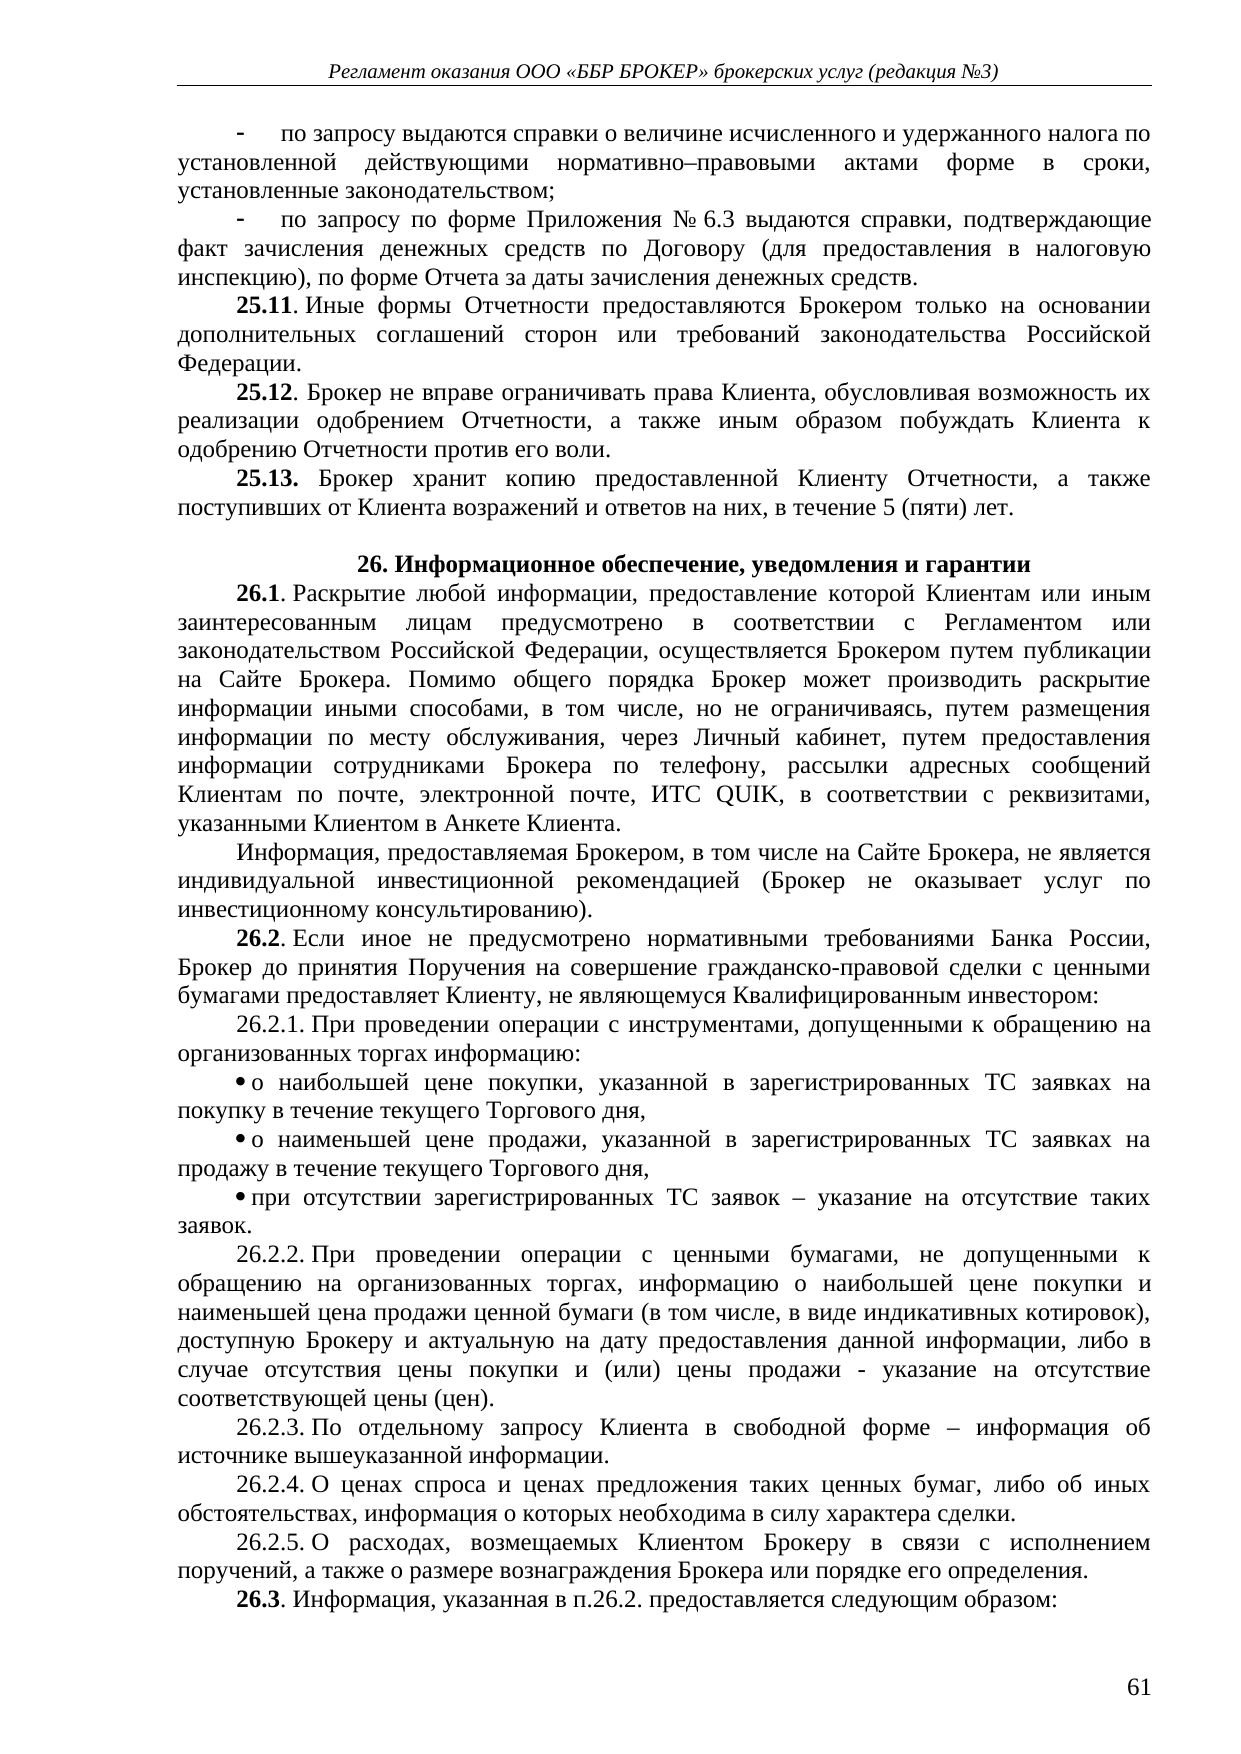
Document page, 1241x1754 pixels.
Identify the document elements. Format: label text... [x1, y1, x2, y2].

text 26.3. Информация, указанная в п.26.2. предоставляется следующим образом: [177, 1584, 1152, 1613]
list по запросу по форме Приложения № 6.3 выдаются справки, подтверждающие факт зачисления денежных средств по Договору (для предоставления в налоговую инспекцию), по форме Отчета за даты зачисления денежных средств. [177, 204, 1152, 291]
text 26.1. Раскрытие любой информации, предоставление которой Клиентам или иным заинтересованным лицам предусмотрено в соответствии с Регламентом или законодательством Российской Федерации, осуществляется Брокером путем публикации на Сайте Брокера. Помимо общего порядка Брокер может производить раскрытие информации иными способами, в том числе, но не ограничиваясь, путем размещения информации по месту обслуживания, через Личный кабинет, путем предоставления информации сотрудниками Брокера по телефону, рассылки адресных сообщений Клиентам по почте, электронной почте, ИТС QUIK, в соответствии с реквизитами, указанными Клиентом в Анкете Клиента. [177, 578, 1152, 837]
text 26.2.1. При проведении операции с инструментами, допущенными к обращению на организованных торгах информацию: [177, 1009, 1152, 1067]
text 26.2.4. О ценах спроса и ценах предложения таких ценных бумаг, либо об иных обстоятельствах, информация о которых необходима в силу характера сделки. [177, 1469, 1152, 1527]
text 25.12. Брокер не вправе ограничивать права Клиента, обусловливая возможность их реализации одобрением Отчетности, а также иным образом побуждать Клиента к одобрению Отчетности против его воли. [177, 377, 1152, 463]
text 26.2.3. По отдельному запросу Клиента в свободной форме – информация об источнике вышеуказанной информации. [177, 1412, 1152, 1469]
subtitle 26. Информационное обеспечение, уведомления и гарантии [177, 549, 1152, 578]
text 26.2. Если иное не предусмотрено нормативными требованиями Банка России, Брокер до принятия Поручения на совершение гражданско-правовой сделки с ценными бумагами предоставляет Клиенту, не являющемуся Квалифицированным инвестором: [177, 923, 1152, 1009]
text 26.2.2. При проведении операции с ценными бумагами, не допущенными к обращению на организованных торгах, информацию о наибольшей цене покупки и наименьшей цена продажи ценной бумаги (в том числе, в виде индикативных котировок), доступную Брокеру и актуальную на дату предоставления данной информации, либо в случае отсутствия цены покупки и (или) цены продажи - указание на отсутствие соответствующей цены (цен). [177, 1239, 1152, 1412]
list по запросу выдаются справки о величине исчисленного и удержанного налога по установленной действующими нормативно–правовыми актами форме в сроки, установленные законодательством; [177, 118, 1152, 204]
list о наименьшей цене продажи, указанной в зарегистрированных ТС заявках на продажу в течение текущего Торгового дня, [177, 1124, 1152, 1182]
list о наибольшей цене покупки, указанной в зарегистрированных ТС заявках на покупку в течение текущего Торгового дня, [177, 1067, 1152, 1124]
text 26.2.5. О расходах, возмещаемых Клиентом Брокеру в связи с исполнением поручений, а также о размере вознаграждения Брокера или порядке его определения. [177, 1527, 1152, 1584]
text 25.11. Иные формы Отчетности предоставляются Брокером только на основании дополнительных соглашений сторон или требований законодательства Российской Федерации. [177, 291, 1152, 377]
text Информация, предоставляемая Брокером, в том числе на Сайте Брокера, не является индивидуальной инвестиционной рекомендацией (Брокер не оказывает услуг по инвестиционному консультированию). [177, 837, 1152, 923]
list при отсутствии зарегистрированных ТС заявок – указание на отсутствие таких заявок. [177, 1182, 1152, 1239]
text 25.13. Брокер хранит копию предоставленной Клиенту Отчетности, а также поступивших от Клиента возражений и ответов на них, в течение 5 (пяти) лет. [177, 463, 1152, 521]
